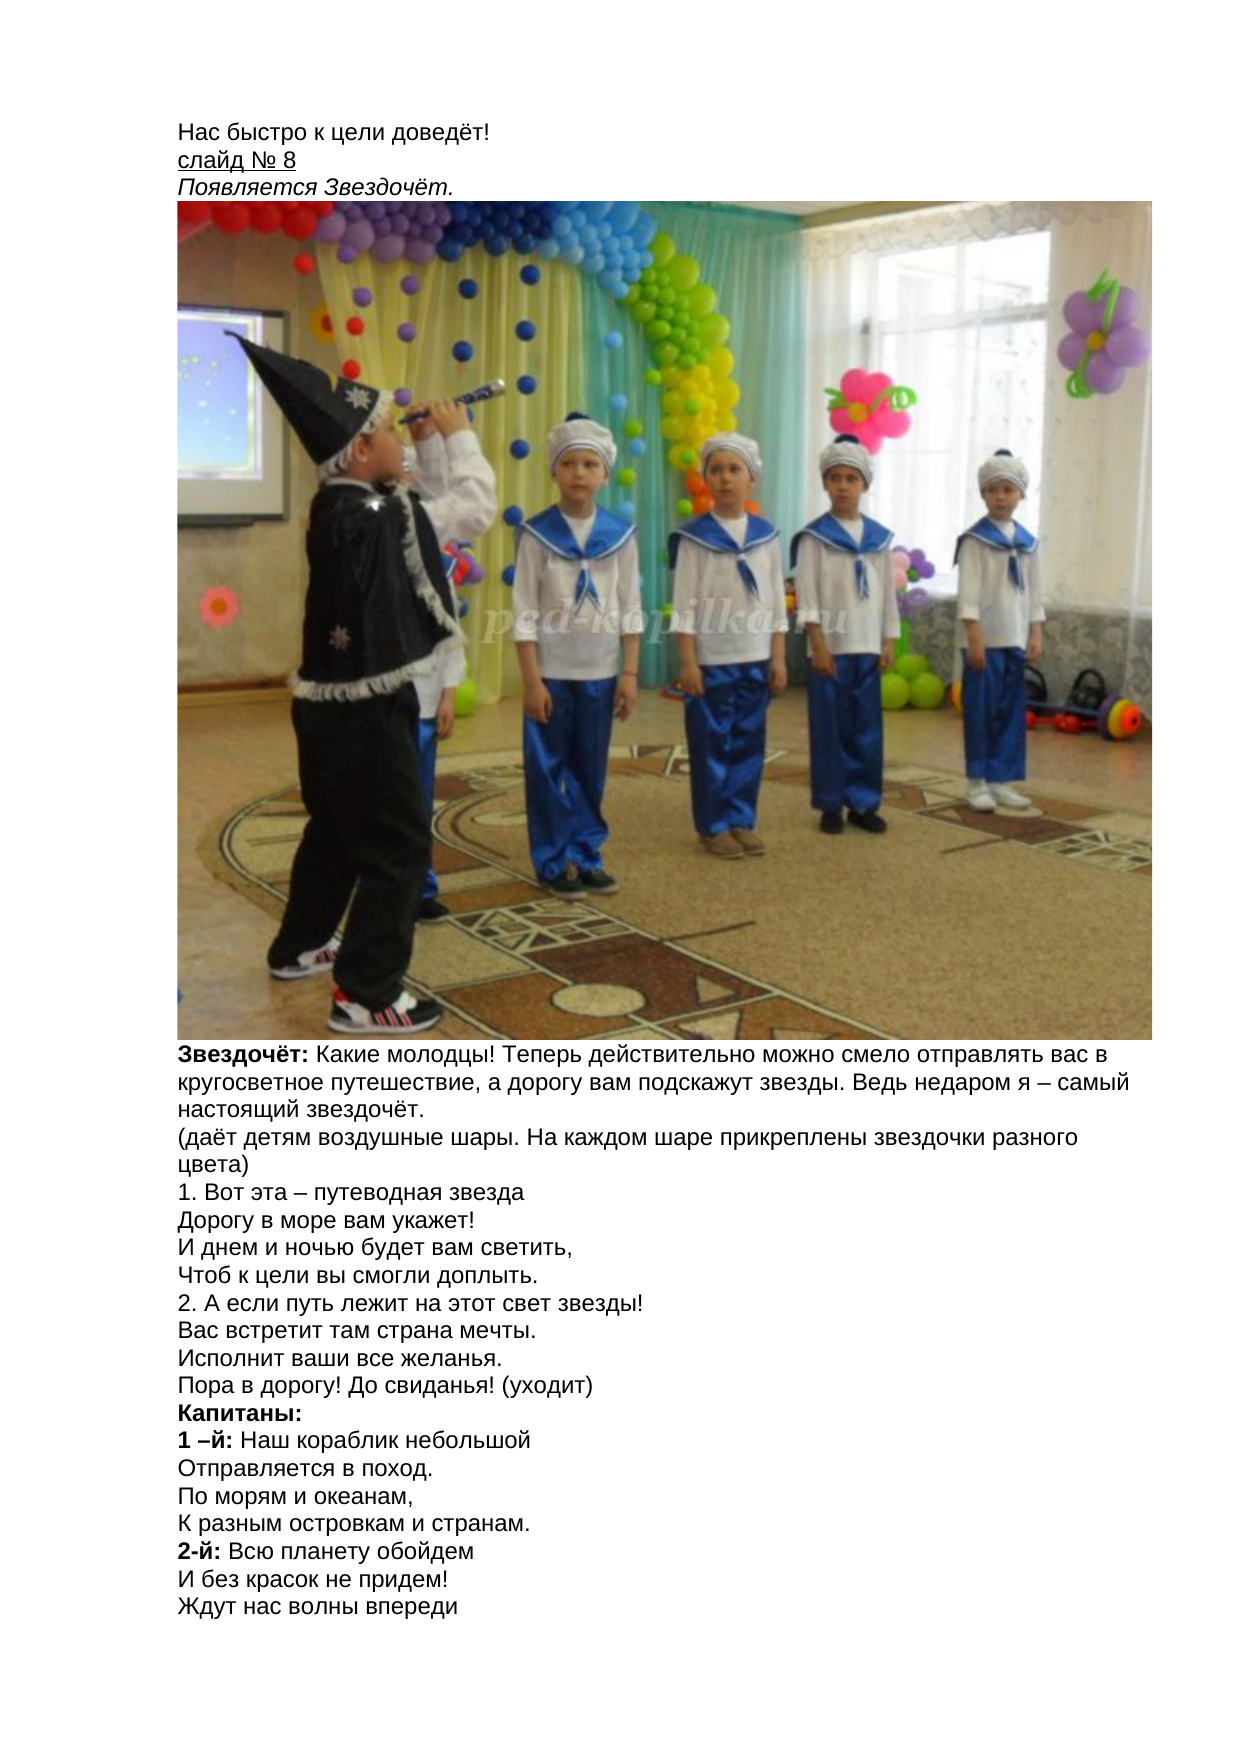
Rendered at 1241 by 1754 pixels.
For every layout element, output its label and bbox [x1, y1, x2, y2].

picture [177, 201, 1153, 1040]
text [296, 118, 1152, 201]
text [177, 1040, 1152, 1620]
